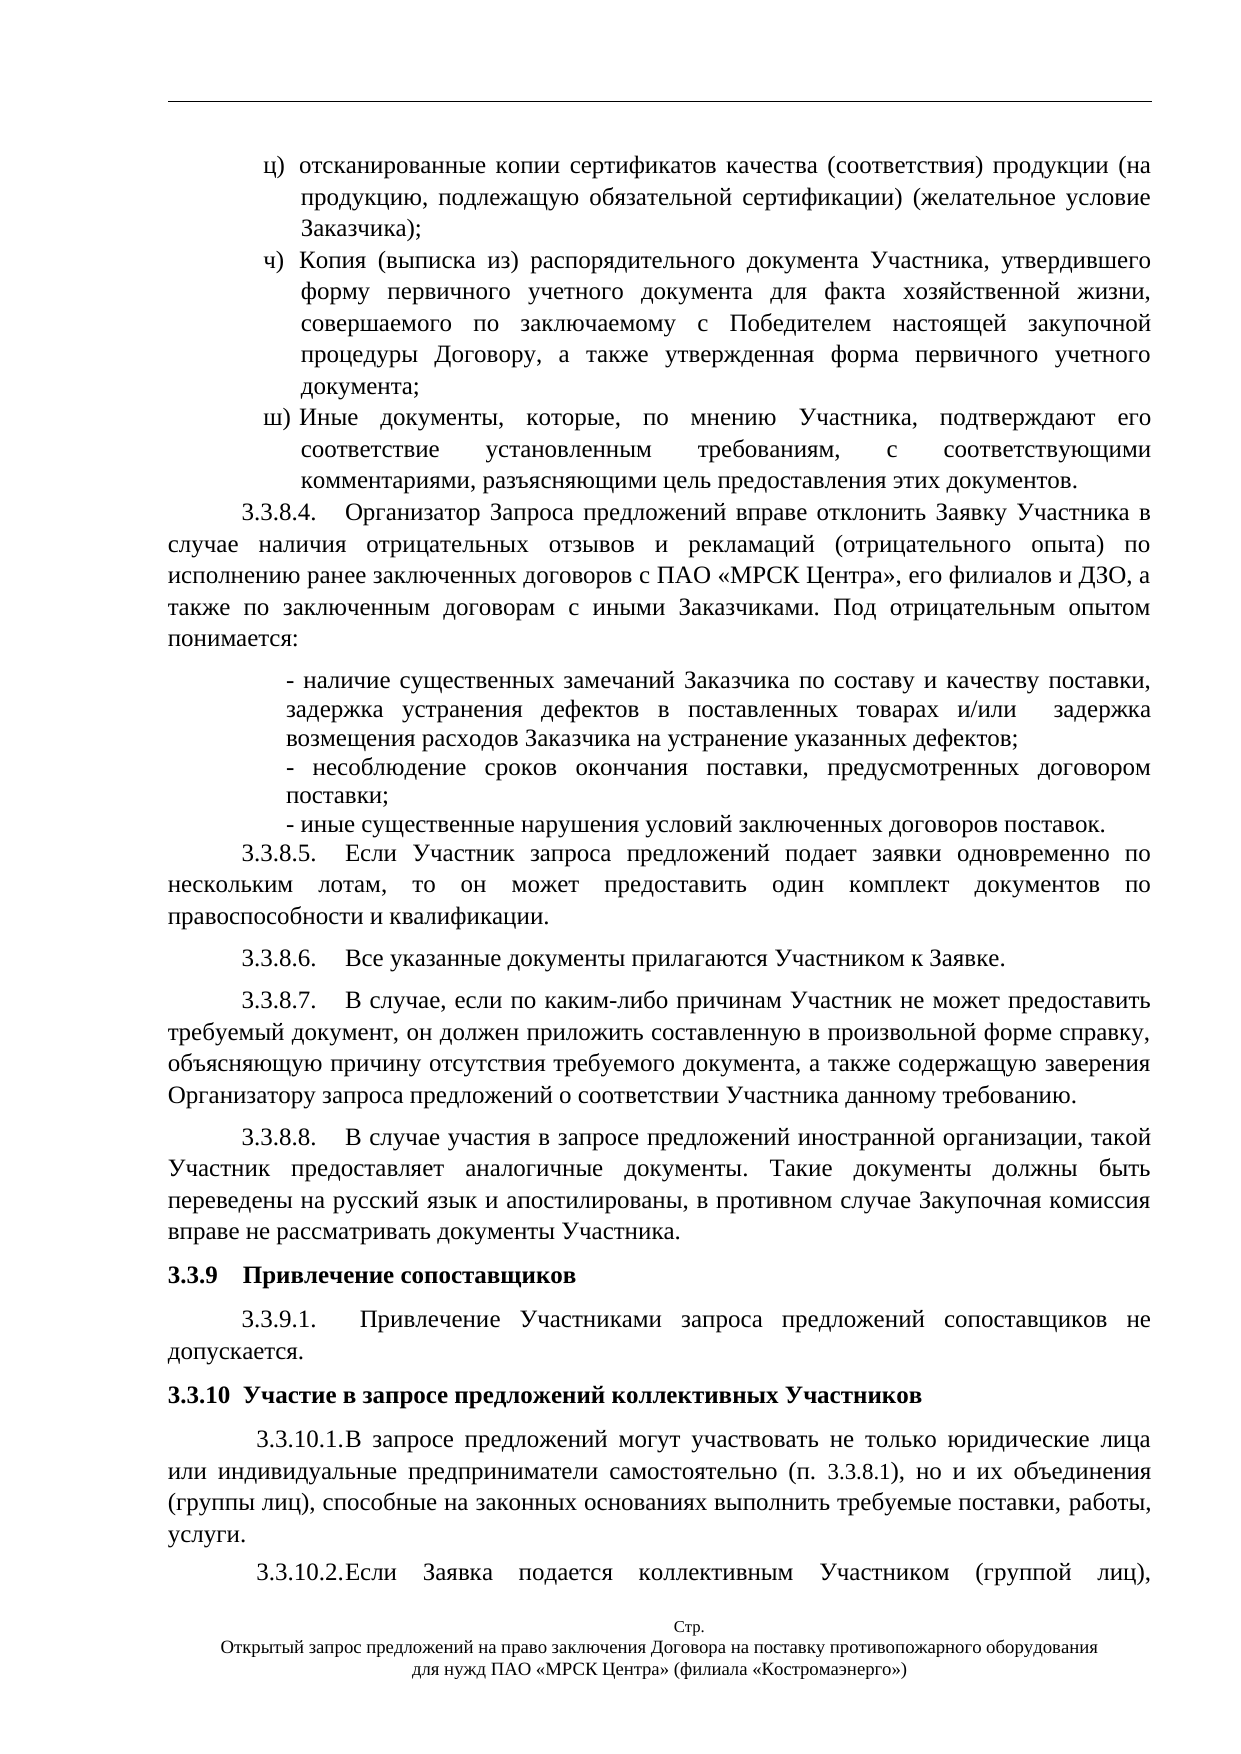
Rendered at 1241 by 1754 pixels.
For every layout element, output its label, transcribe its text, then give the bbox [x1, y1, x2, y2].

list В запросе предложений могут участвовать не только юридические лица или индивидуальные предприниматели самостоятельно (п. 3.3.8.1), но и их объединения (группы лиц), способные на законных основаниях выполнить требуемые поставки, работы, услуги. [168, 1424, 1152, 1548]
list - иные существенные нарушения условий заключенных договоров поставок. [286, 809, 1152, 838]
list - наличие существенных замечаний Заказчика по составу и качеству поставки, задержка устранения дефектов в поставленных товарах и/или задержка возмещения расходов Заказчика на устранение указанных дефектов; [286, 665, 1152, 752]
list В случае, если по каким-либо причинам Участник не может предоставить требуемый документ, он должен приложить составленную в произвольной форме справку, объясняющую причину отсутствия требуемого документа, а также содержащую заверения Организатору запроса предложений о соответствии Участника данному требованию. [168, 985, 1152, 1108]
list - несоблюдение сроков окончания поставки, предусмотренных договором поставки; [286, 752, 1152, 809]
list Копия (выписка из) распорядительного документа Участника, утвердившего форму первичного учетного документа для факта хозяйственной жизни, совершаемого по заключаемому с Победителем настоящей закупочной процедуры Договору, а также утвержденная форма первичного учетного документа; [263, 245, 1152, 400]
list отсканированные копии сертификатов качества (соответствия) продукции (на продукцию, подлежащую обязательной сертификации) (желательное условие Заказчика); [263, 150, 1152, 242]
list Привлечение Участниками запроса предложений сопоставщиков не допускается. [168, 1304, 1152, 1365]
list Все указанные документы прилагаются Участником к Заявке. [168, 943, 1152, 972]
list Если Участник запроса предложений подает заявки одновременно по нескольким лотам, то он может предоставить один комплект документов по правоспособности и квалификации. [168, 838, 1152, 930]
subtitle Участие в запросе предложений коллективных Участников [168, 1380, 1152, 1409]
subtitle Привлечение сопоставщиков [168, 1260, 1152, 1289]
list В случае участия в запросе предложений иностранной организации, такой Участник предоставляет аналогичные документы. Такие документы должны быть переведены на русский язык и апостилированы, в противном случае Закупочная комиссия вправе не рассматривать документы Участника. [168, 1122, 1152, 1245]
list Иные документы, которые, по мнению Участника, подтверждают его соответствие установленным требованиям, с соответствующими комментариями, разъясняющими цель предоставления этих документов. [263, 402, 1152, 494]
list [168, 1557, 1152, 1585]
list Организатор Запроса предложений вправе отклонить Заявку Участника в случае наличия отрицательных отзывов и рекламаций (отрицательного опыта) по исполнению ранее заключенных договоров с ПАО «МРСК Центра», его филиалов и ДЗО, а также по заключенным договорам с иными Заказчиками. Под отрицательным опытом понимается: [168, 497, 1152, 652]
